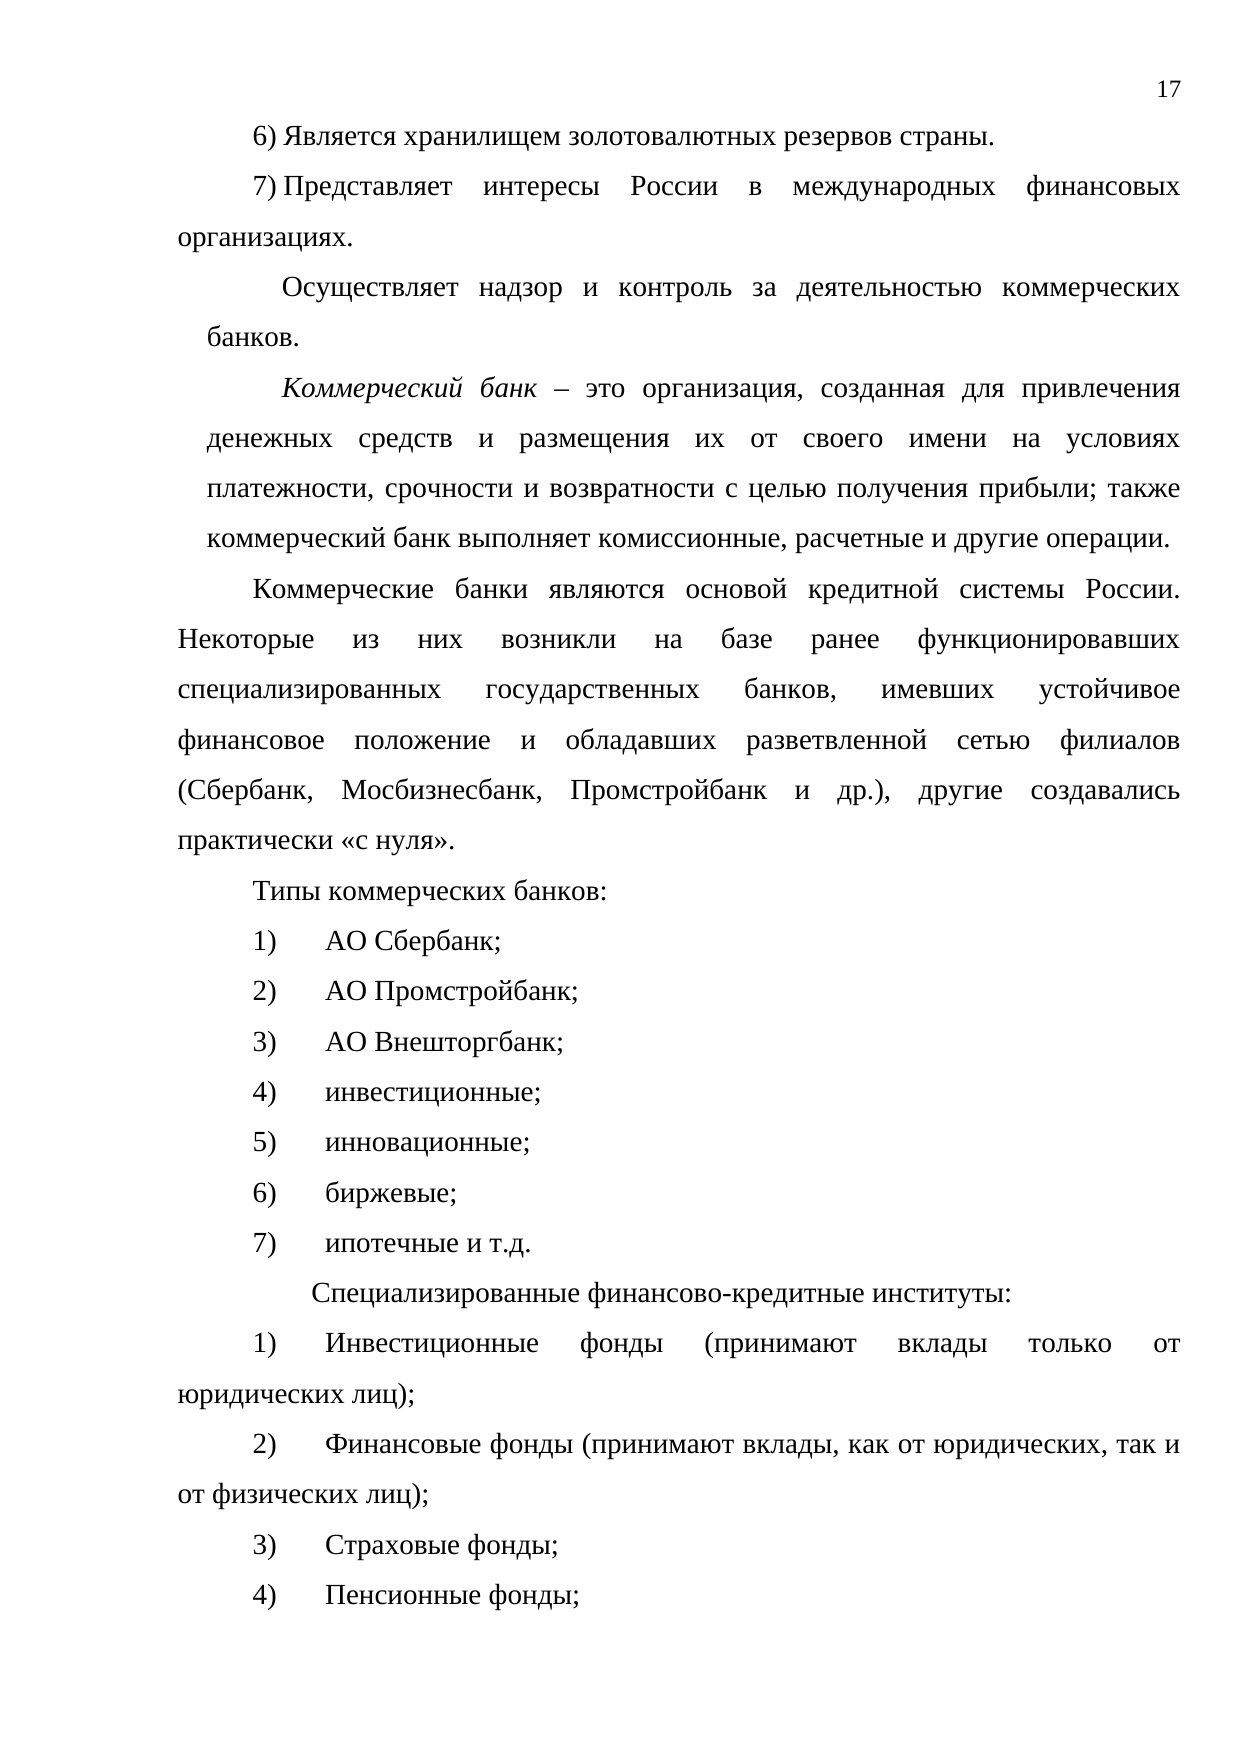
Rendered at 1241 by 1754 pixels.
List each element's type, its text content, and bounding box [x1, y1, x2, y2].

list ипотечные и т.д. [177, 1225, 1181, 1258]
list Инвестиционные фонды (принимают вклады только от юридических лиц); [177, 1326, 1181, 1409]
list Финансовые фонды (принимают вклады, как от юридических, так и от физических лиц); [177, 1426, 1181, 1510]
list биржевые; [177, 1175, 1181, 1208]
text Типы коммерческих банков: [177, 873, 1181, 906]
list Является хранилищем золотовалютных резервов страны. [177, 118, 1181, 152]
list АО Внешторгбанк; [177, 1024, 1181, 1057]
list Страховые фонды; [177, 1527, 1181, 1560]
list Пенсионные фонды; [177, 1577, 1181, 1611]
text Специализированные финансово-кредитные институты: [236, 1275, 1181, 1309]
list АО Промстройбанк; [177, 973, 1181, 1007]
list АО Сбербанк; [177, 923, 1181, 957]
text Коммерческий банк – это организация, созданная для привлечения денежных средств и размещения их от своего имени на условиях платежности, срочности и возвратности с целью получения прибыли; также коммерческий банк выполняет комиссионные, расчетные и другие операции. [207, 370, 1181, 554]
list Представляет интересы России в международных финансовых организациях. [177, 168, 1181, 252]
list инновационные; [177, 1124, 1181, 1158]
text Коммерческие банки являются основой кредитной системы России. Некоторые из них возникли на базе ранее функционировавших специализированных государственных банков, имевших устойчивое финансовое положение и обладавших разветвленной сетью филиалов (Сбербанк, Мосбизнесбанк, Промстройбанк и др.), другие создавались практически «с нуля». [177, 571, 1181, 856]
text Осуществляет надзор и контроль за деятельностью коммерческих банков. [207, 269, 1181, 353]
list инвестиционные; [177, 1074, 1181, 1108]
